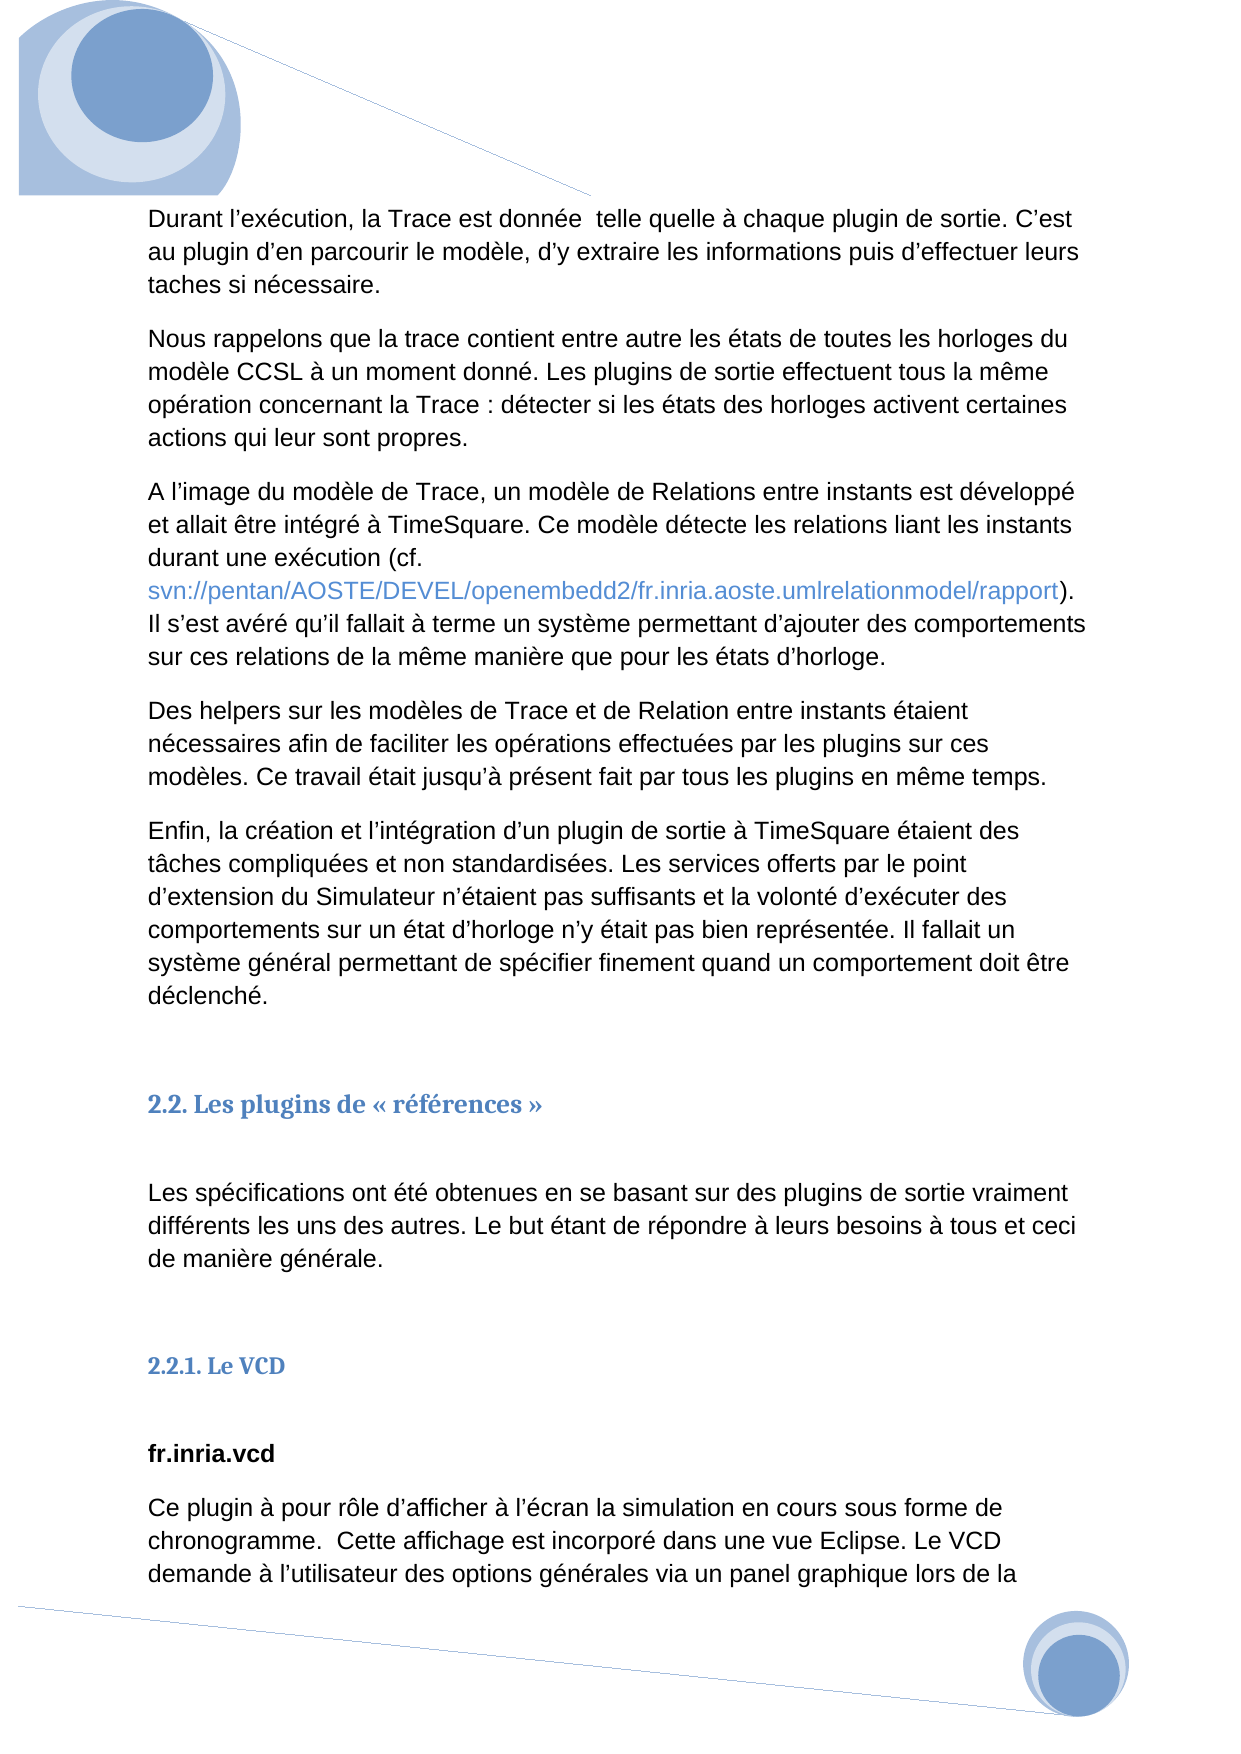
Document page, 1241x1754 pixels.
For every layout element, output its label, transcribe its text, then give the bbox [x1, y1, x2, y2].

subtitle 2.2. Les plugins de « références » [148, 1089, 1093, 1120]
text Des helpers sur les modèles de Trace et de Relation entre instants étaient nécessaires afin de faciliter les opérations effectuées par les plugins sur ces modèles. Ce travail était jusqu’à présent fait par tous les plugins en même temps. [148, 696, 1093, 791]
text Durant l’exécution, la Trace est donnée telle quelle à chaque plugin de sortie. C’est au plugin d’en parcourir le modèle, d’y extraire les informations puis d’effectuer leurs taches si nécessaire. [148, 204, 1093, 299]
text Enfin, la création et l’intégration d’un plugin de sortie à TimeSquare étaient des tâches compliquées et non standardisées. Les services offerts par le point d’extension du Simulateur n’étaient pas suffisants et la volonté d’exécuter des comportements sur un état d’horloge n’y était pas bien représentée. Il fallait un système général permettant de spécifier finement quand un comportement doit être déclenché. [148, 816, 1093, 1010]
text Nous rappelons que la trace contient entre autre les états de toutes les horloges du modèle CCSL à un moment donné. Les plugins de sortie effectuent tous la même opération concernant la Trace : détecter si les états des horloges activent certaines actions qui leur sont propres. [148, 324, 1093, 452]
text Les spécifications ont été obtenues en se basant sur des plugins de sortie vraiment différents les uns des autres. Le but étant de répondre à leurs besoins à tous et ceci de manière générale. [148, 1178, 1093, 1273]
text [148, 1493, 1093, 1588]
subtitle 2.2.1. Le VCD [148, 1352, 1093, 1381]
text fr.inria.vcd [148, 1439, 1093, 1468]
text A l’image du modèle de Trace, un modèle de Relations entre instants est développé et allait être intégré à TimeSquare. Ce modèle détecte les relations liant les instants durant une exécution (cf. svn://pentan/AOSTE/DEVEL/openembedd2/fr.inria.aoste.umlrelationmodel/rapport). Il s’est avéré qu’il fallait à terme un système permettant d’ajouter des comportements sur ces relations de la même manière que pour les états d’horloge. [148, 477, 1093, 671]
